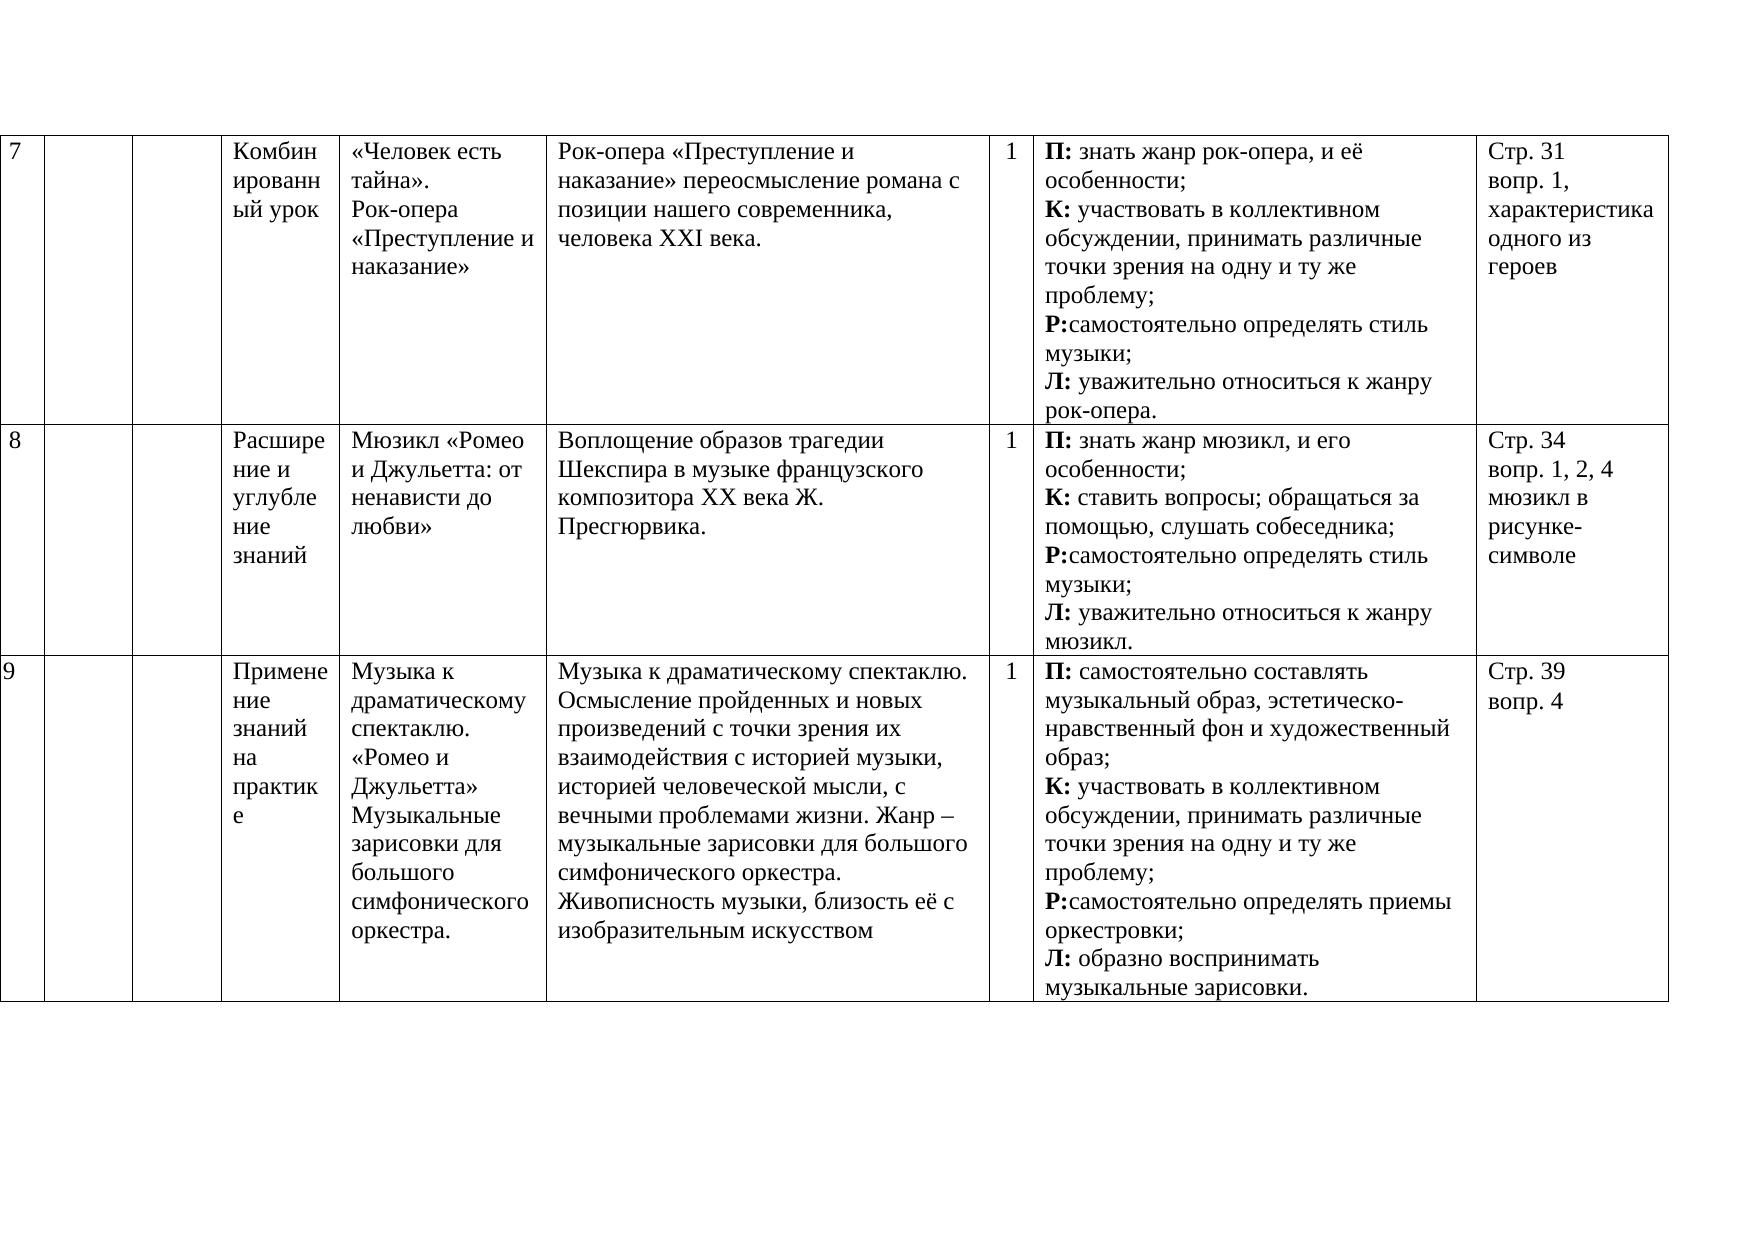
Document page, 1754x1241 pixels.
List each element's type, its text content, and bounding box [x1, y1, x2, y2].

table_cell Стр. 31 вопр. 1, характеристика одного из героев [1477, 136, 1668, 424]
table_cell [133, 136, 221, 424]
table_cell Воплощение образов трагедии Шекспира в музыке французского композитора XX века Ж. Пресгюрвика. [547, 425, 989, 655]
table_cell П: знать жанр рок-опера, и её особенности; К: участвовать в коллективном обсуждении, принимать различные точки зрения на одну и ту же проблему; Р:самостоятельно определять стиль музыки; Л: уважительно относиться к жанру рок-опера. [1034, 136, 1476, 424]
table_cell Музыка к драматическому спектаклю. Осмысление пройденных и новых произведений с точки зрения их взаимодействия с историей музыки, историей человеческой мысли, с вечными проблемами жизни. Жанр – музыкальные зарисовки для большого симфонического оркестра. Живописность музыки, близость её с изобразительным искусством [547, 656, 989, 1001]
table_cell Комбинированный урок [222, 136, 339, 424]
table_cell П: самостоятельно составлять музыкальный образ, эстетическо-нравственный фон и художественный образ; К: участвовать в коллективном обсуждении, принимать различные точки зрения на одну и ту же проблему; Р:самостоятельно определять приемы оркестровки; Л: образно воспринимать музыкальные зарисовки. [1034, 656, 1476, 1001]
table_cell Стр. 39 вопр. 4 [1477, 656, 1668, 1001]
table_cell 1 [990, 136, 1033, 424]
table_cell 1 [990, 425, 1033, 655]
table_cell 9 [1, 656, 44, 1001]
table_cell [133, 425, 221, 655]
table_cell Применение знаний на практике [222, 656, 339, 1001]
table_cell [45, 656, 132, 1001]
table_cell Мюзикл «Ромео и Джульетта: от ненависти до любви» [340, 425, 546, 655]
table_cell Рок-опера «Преступление и наказание» переосмысление романа с позиции нашего современника, человека XXI века. [547, 136, 989, 424]
table_cell 7 [1, 136, 44, 424]
table_cell «Человек есть тайна». Рок-опера «Преступление и наказание» [340, 136, 546, 424]
table_cell Стр. 34 вопр. 1, 2, 4 мюзикл в рисунке-символе [1477, 425, 1668, 655]
table_cell 1 [990, 656, 1033, 1001]
table_cell Расширение и углубление знаний [222, 425, 339, 655]
table_cell П: знать жанр мюзикл, и его особенности; К: ставить вопросы; обращаться за помощью, слушать собеседника; Р:самостоятельно определять стиль музыки; Л: уважительно относиться к жанру мюзикл. [1034, 425, 1476, 655]
table_cell [45, 136, 132, 424]
table_cell 8 [1, 425, 44, 655]
table_cell [133, 656, 221, 1001]
table_cell Музыка к драматическому спектаклю. «Ромео и Джульетта» Музыкальные зарисовки для большого симфонического оркестра. [340, 656, 546, 1001]
table_cell [45, 425, 132, 655]
